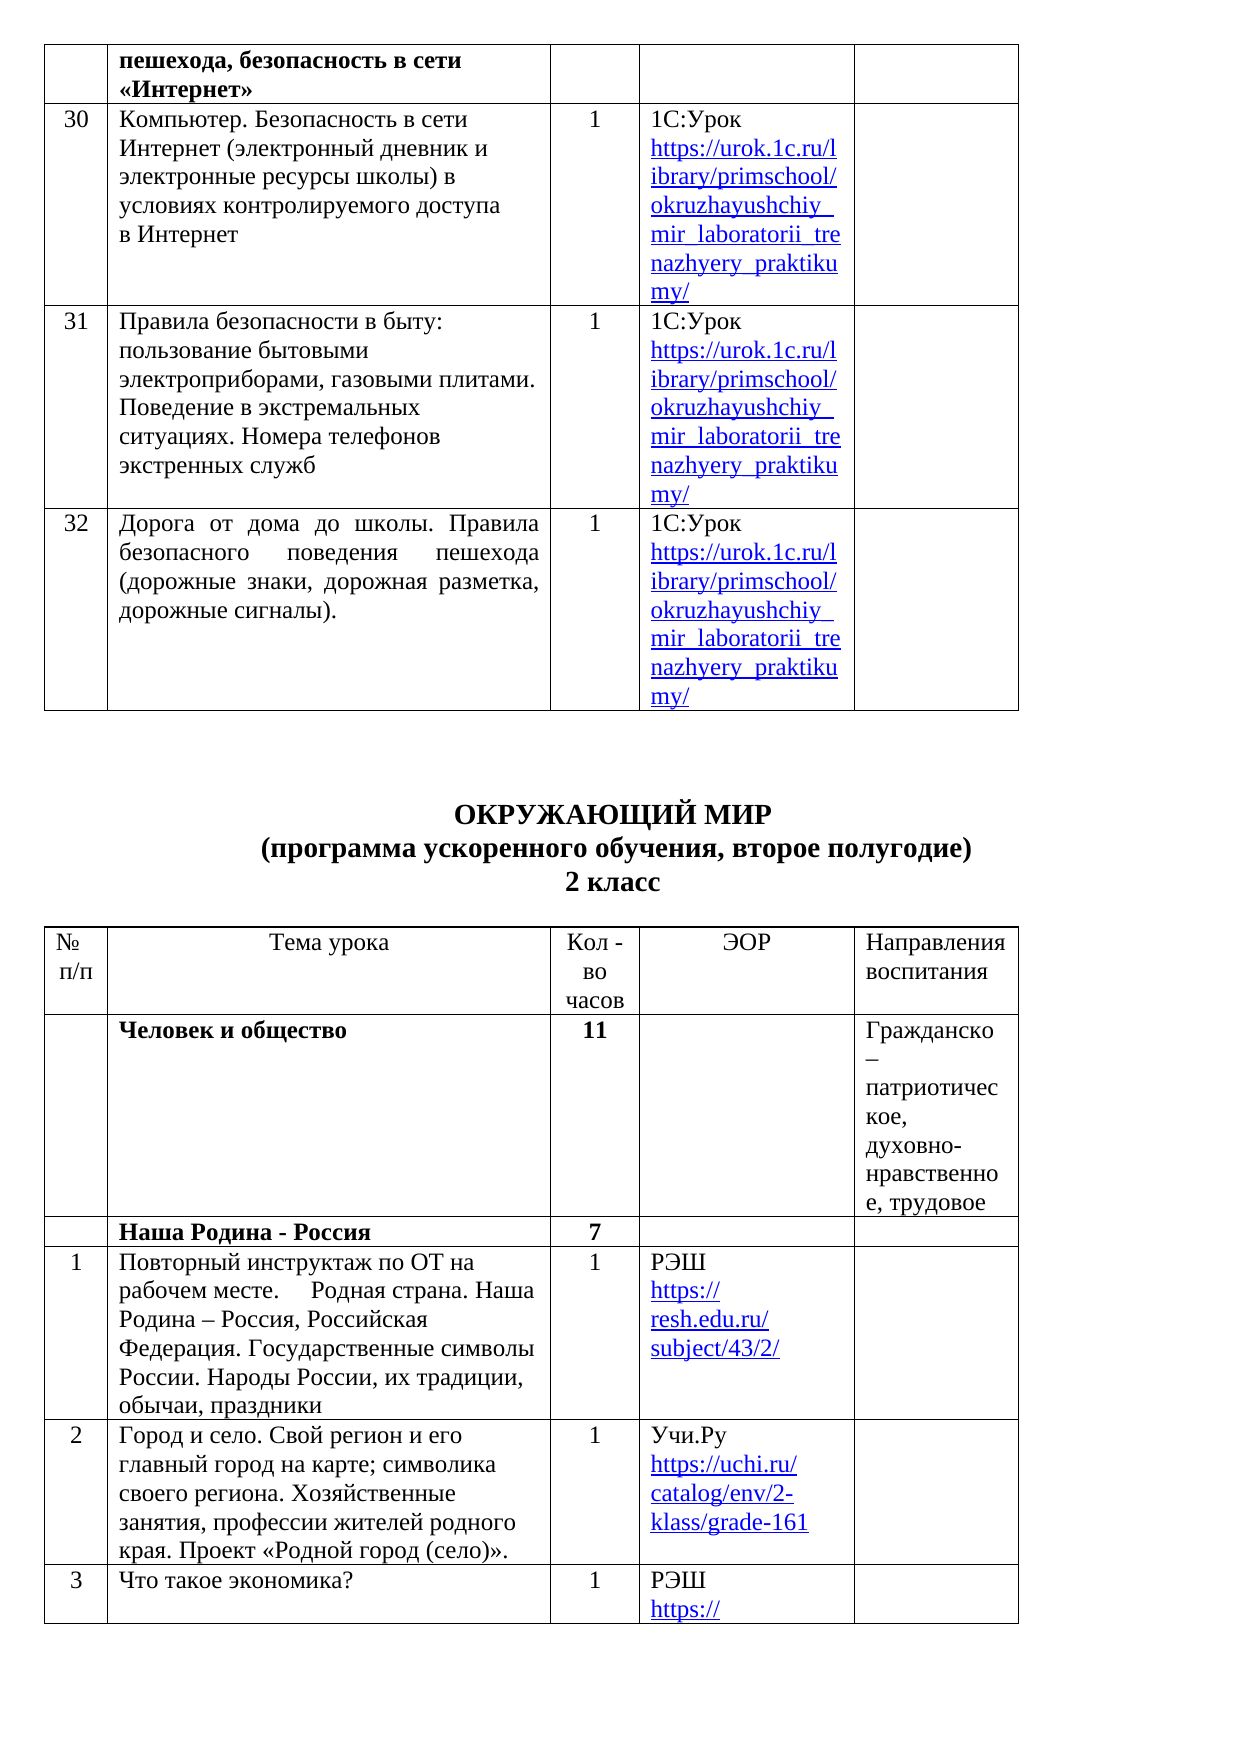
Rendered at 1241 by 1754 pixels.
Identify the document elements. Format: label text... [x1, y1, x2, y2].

table_cell 1 [551, 1565, 639, 1623]
table_header Направления воспитания [855, 928, 1018, 1014]
table_header № п/п [45, 928, 107, 1014]
table_cell Правила безопасности в быту: пользование бытовыми электроприборами, газовыми плитами. Поведение в экстремальных ситуациях. Номера телефонов экстренных служб [108, 306, 550, 507]
table_cell 7 [551, 1217, 639, 1246]
table_cell 31 [45, 306, 107, 507]
table_cell 1 [45, 1247, 107, 1419]
table_cell [45, 1217, 107, 1246]
table_cell [45, 45, 107, 103]
table_cell 2 [45, 1420, 107, 1564]
table_cell 3 [45, 1565, 107, 1623]
table_cell 11 [551, 1015, 639, 1216]
table_cell Наша Родина - Россия [108, 1217, 550, 1246]
table_cell [855, 306, 1018, 507]
table_cell 3 [551, 45, 639, 103]
text ОКРУЖАЮЩИЙ МИР [74, 797, 1152, 831]
table_cell [855, 1565, 1018, 1623]
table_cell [108, 45, 550, 103]
table_cell 1С:Урок https://urok.1c.ru/library/primschool/okruzhayushchiy_mir_laboratorii_trenazhyery_praktikumy/ [640, 306, 854, 507]
table_cell [640, 1217, 854, 1246]
table_cell 32 [45, 509, 107, 710]
table_cell [855, 1247, 1018, 1419]
table_cell [640, 45, 854, 103]
table_cell Человек и общество [108, 1015, 550, 1216]
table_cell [640, 1565, 854, 1623]
table_cell Повторный инструктаж по ОТ на рабочем месте. Родная страна. Наша Родина – Россия, Российская Федерация. Государственные символы России. Народы России, их традиции, обычаи, праздники [108, 1247, 550, 1419]
table_cell 30 [45, 104, 107, 305]
text 2 класс [74, 864, 1152, 898]
table_cell Гражданско – патриотическое, духовно-нравственное, трудовое [855, 1015, 1018, 1216]
table_cell 1 [551, 1247, 639, 1419]
table_cell [640, 1015, 854, 1216]
table_cell Дорога от дома до школы. Правила безопасного поведения пешехода (дорожные знаки, дорожная разметка, дорожные сигналы). [108, 509, 550, 710]
table_header Кол - во часов [551, 928, 639, 1014]
text (программа ускоренного обучения, второе полугодие) [74, 831, 1152, 864]
table_cell [855, 45, 1018, 103]
table_cell 1 [551, 1420, 639, 1564]
table_cell [855, 1420, 1018, 1564]
table_cell [45, 1015, 107, 1216]
table_cell [855, 1217, 1018, 1246]
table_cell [108, 1565, 550, 1623]
table_cell 1 [551, 306, 639, 507]
table_cell Город и село. Свой регион и его главный город на карте; символика своего региона. Хозяйственные занятия, профессии жителей родного края. Проект «Родной город (село)». [108, 1420, 550, 1564]
table_cell 1 [551, 509, 639, 710]
table_cell 1С:Урок https://urok.1c.ru/library/primschool/okruzhayushchiy_mir_laboratorii_trenazhyery_praktikumy/ [640, 509, 854, 710]
table_cell 1 [551, 104, 639, 305]
table_cell РЭШ https://resh.edu.ru/subject/43/2/ [640, 1247, 854, 1419]
table_cell [855, 509, 1018, 710]
table_header Тема урока [108, 928, 550, 1014]
table_header ЭОР [640, 928, 854, 1014]
table_cell Учи.Ру https://uchi.ru/catalog/env/2-klass/grade-161 [640, 1420, 854, 1564]
table_cell Компьютер. Безопасность в сети Интернет (электронный дневник и электронные ресурсы школы) в условиях контролируемого доступа в Интернет [108, 104, 550, 305]
table_cell [855, 104, 1018, 305]
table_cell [640, 104, 854, 305]
